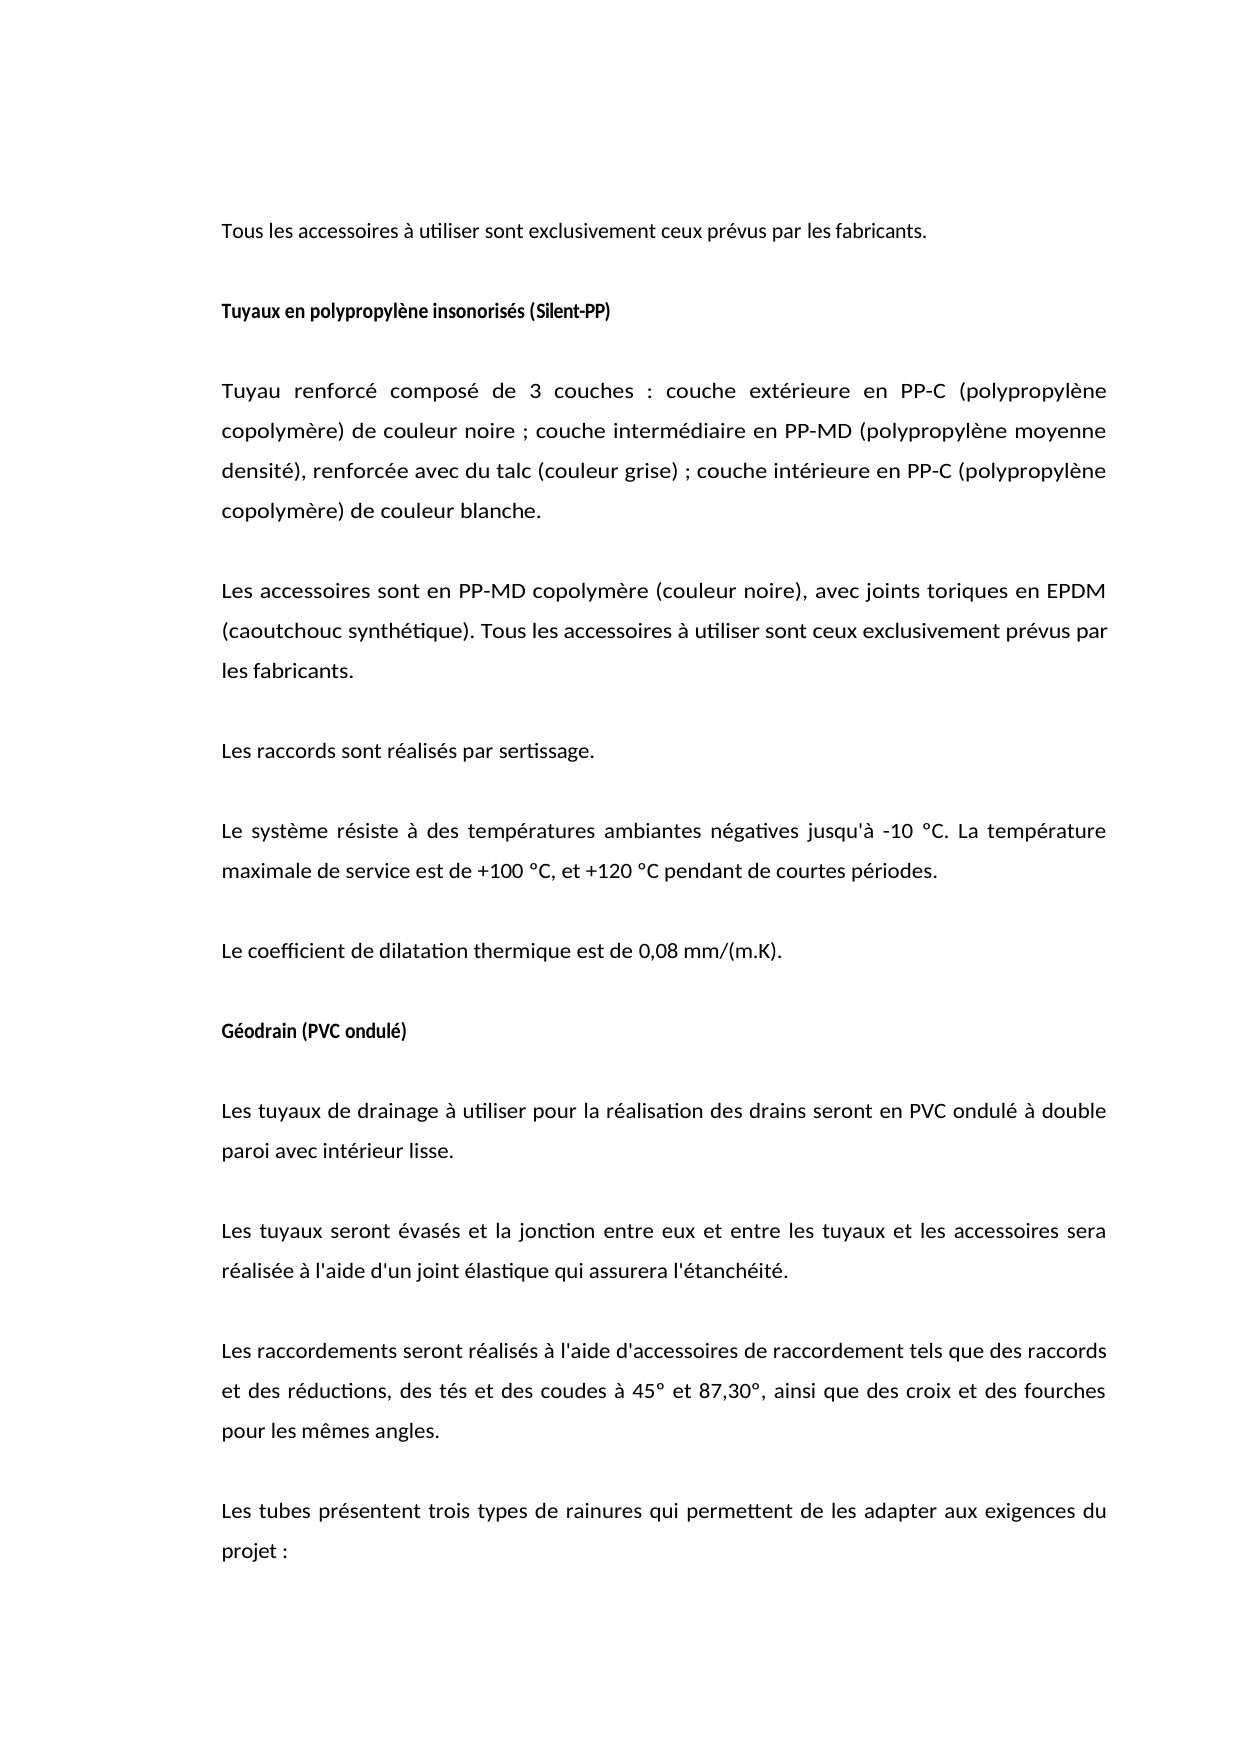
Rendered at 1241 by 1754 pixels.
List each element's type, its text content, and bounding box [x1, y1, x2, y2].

text Les tuyaux de drainage à utiliser pour la réalisation des drains seront en PVC ondulé à double paroi avec intérieur lisse. [221, 1097, 1108, 1164]
subtitle Tuyaux en polypropylène insonorisés (Silent-PP) [221, 297, 1108, 324]
text Les tubes présentent trois types de rainures qui permettent de les adapter aux exigences du projet : [221, 1497, 1108, 1564]
text Le système résiste à des températures ambiantes négatives jusqu'à -10 ºC. La température maximale de service est de +100 ºC, et +120 ºC pendant de courtes périodes. [221, 817, 1108, 884]
subtitle Géodrain (PVC ondulé) [221, 1017, 1108, 1044]
text Tuyau renforcé composé de 3 couches : couche extérieure en PP-C (polypropylène copolymère) de couleur noire ; couche intermédiaire en PP-MD (polypropylène moyenne densité), renforcée avec du talc (couleur grise) ; couche intérieure en PP-C (polypropylène copolymère) de couleur blanche. [221, 377, 1108, 524]
text Tous les accessoires à utiliser sont exclusivement ceux prévus par les fabricants. [221, 217, 1108, 244]
text Les raccordements seront réalisés à l'aide d'accessoires de raccordement tels que des raccords et des réductions, des tés et des coudes à 45º et 87,30º, ainsi que des croix et des fourches pour les mêmes angles. [221, 1337, 1108, 1444]
text Les tuyaux seront évasés et la jonction entre eux et entre les tuyaux et les accessoires sera réalisée à l'aide d'un joint élastique qui assurera l'étanchéité. [221, 1217, 1108, 1284]
text Les raccords sont réalisés par sertissage. [221, 737, 1108, 764]
text Le coefficient de dilatation thermique est de 0,08 mm/(m.K). [221, 937, 1108, 964]
text Les accessoires sont en PP-MD copolymère (couleur noire), avec joints toriques en EPDM (caoutchouc synthétique). Tous les accessoires à utiliser sont ceux exclusivement prévus par les fabricants. [221, 577, 1108, 684]
